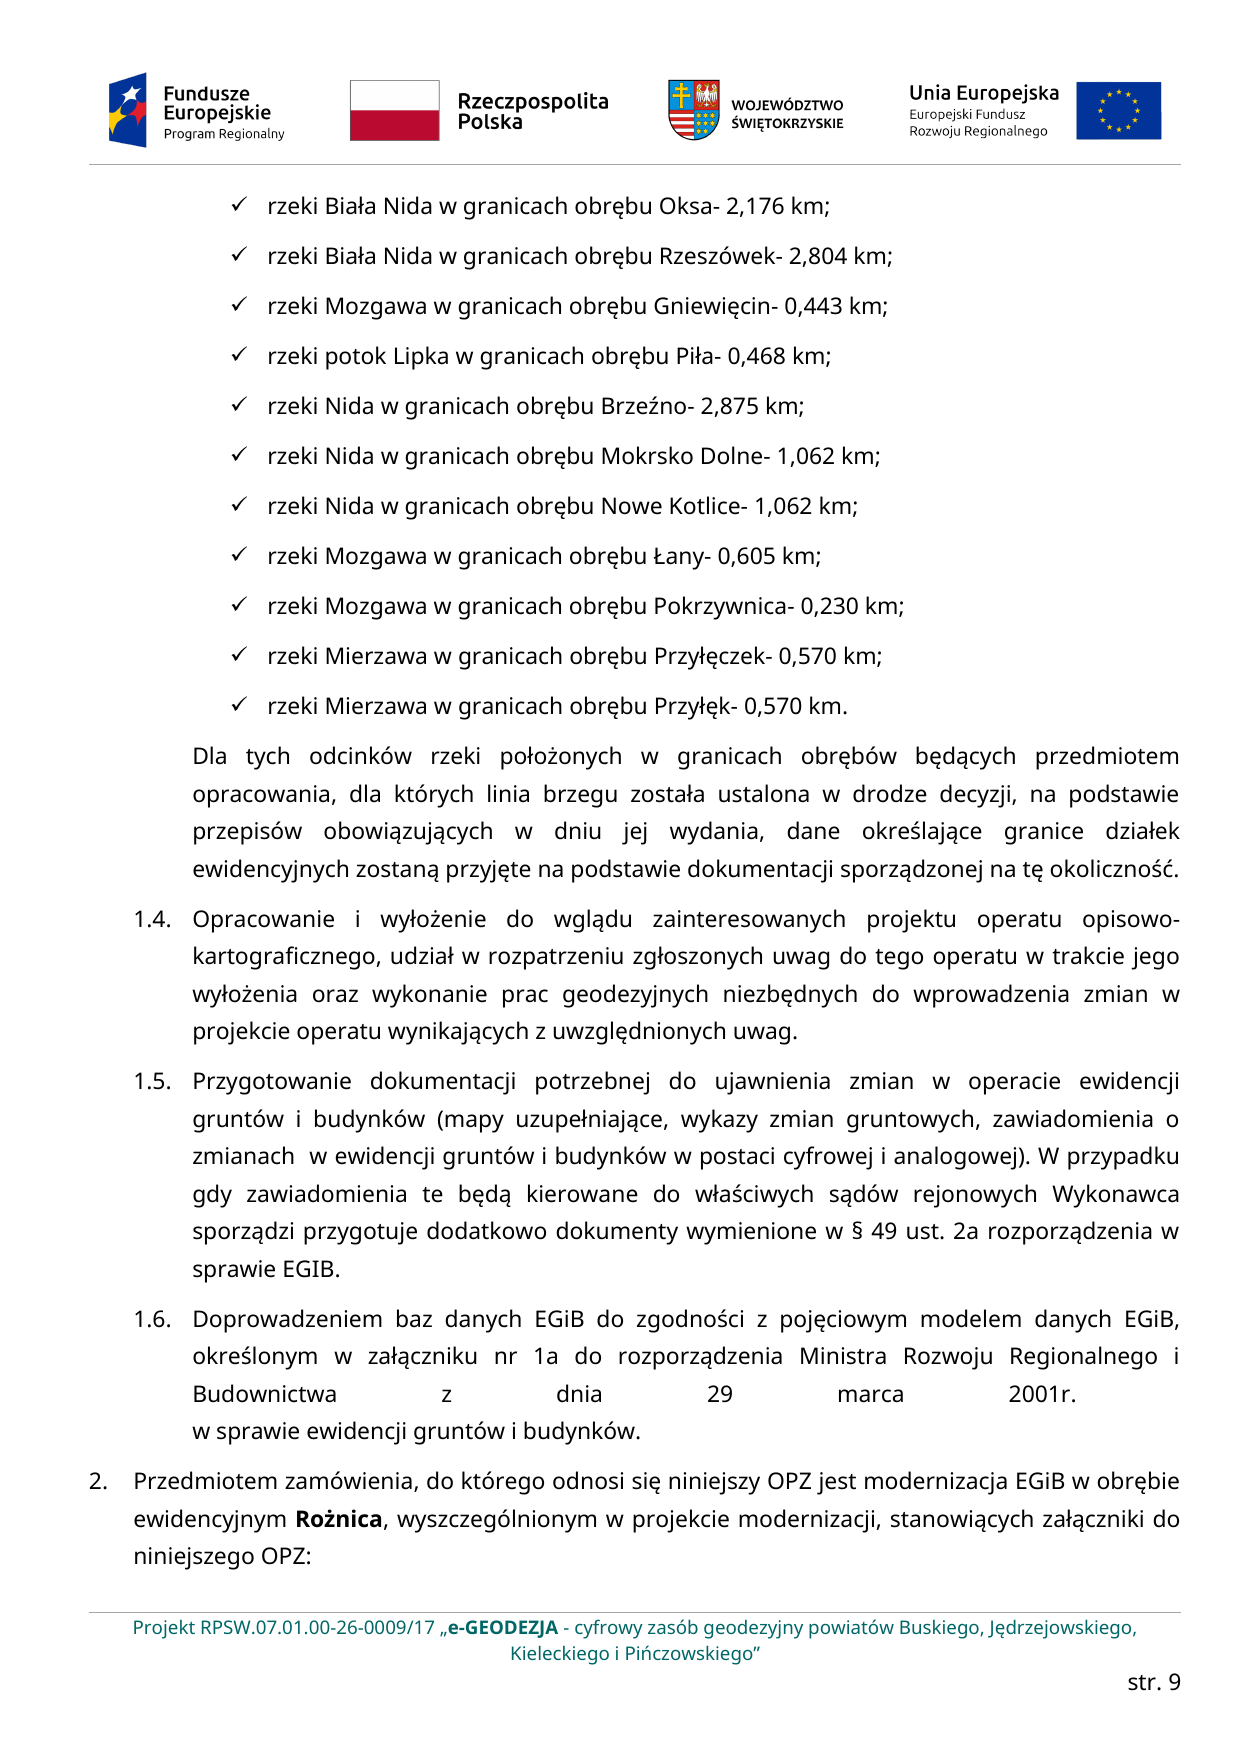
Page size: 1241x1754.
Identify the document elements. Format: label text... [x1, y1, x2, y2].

list rzeki potok Lipka w granicach obrębu Piła- 0,468 km; [229, 340, 1181, 372]
list rzeki Mierzawa w granicach obrębu Przyłęczek- 0,570 km; [229, 640, 1181, 672]
list rzeki Mozgawa w granicach obrębu Pokrzywnica- 0,230 km; [229, 590, 1181, 622]
list Przedmiotem zamówienia, do którego odnosi się niniejszy OPZ jest modernizacja EGiB w obrębie ewidencyjnym Rożnica, wyszczególnionym w projekcie modernizacji, stanowiących załączniki do niniejszego OPZ: [89, 1465, 1181, 1572]
list rzeki Biała Nida w granicach obrębu Rzeszówek- 2,804 km; [229, 240, 1181, 272]
list rzeki Biała Nida w granicach obrębu Oksa- 2,176 km; [229, 190, 1181, 222]
list rzeki Nida w granicach obrębu Mokrsko Dolne- 1,062 km; [229, 440, 1181, 472]
list rzeki Nida w granicach obrębu Nowe Kotlice- 1,062 km; [229, 490, 1181, 522]
text Dla tych odcinków rzeki położonych w granicach obrębów będących przedmiotem opracowania, dla których linia brzegu została ustalona w drodze decyzji, na podstawie przepisów obowiązujących w dniu jej wydania, dane określające granice działek ewidencyjnych zostaną przyjęte na podstawie dokumentacji sporządzonej na tę okoliczność. [192, 740, 1181, 884]
list Doprowadzeniem baz danych EGiB do zgodności z pojęciowym modelem danych EGiB, określonym w załączniku nr 1a do rozporządzenia Ministra Rozwoju Regionalnego i Budownictwa z dnia 29 marca 2001r. w sprawie ewidencji gruntów i budynków. [133, 1303, 1181, 1447]
list rzeki Mozgawa w granicach obrębu Łany- 0,605 km; [229, 540, 1181, 572]
list rzeki Mozgawa w granicach obrębu Gniewięcin- 0,443 km; [229, 290, 1181, 322]
list rzeki Nida w granicach obrębu Brzeźno- 2,875 km; [229, 390, 1181, 422]
list Przygotowanie dokumentacji potrzebnej do ujawnienia zmian w operacie ewidencji gruntów i budynków (mapy uzupełniające, wykazy zmian gruntowych, zawiadomienia o zmianach w ewidencji gruntów i budynków w postaci cyfrowej i analogowej). W przypadku gdy zawiadomienia te będą kierowane do właściwych sądów rejonowych Wykonawca sporządzi przygotuje dodatkowo dokumenty wymienione w § 49 ust. 2a rozporządzenia w sprawie EGIB. [133, 1065, 1181, 1284]
list Opracowanie i wyłożenie do wglądu zainteresowanych projektu operatu opisowo-kartograficznego, udział w rozpatrzeniu zgłoszonych uwag do tego operatu w trakcie jego wyłożenia oraz wykonanie prac geodezyjnych niezbędnych do wprowadzenia zmian w projekcie operatu wynikających z uwzględnionych uwag. [133, 903, 1181, 1047]
picture [93, 59, 1177, 163]
list rzeki Mierzawa w granicach obrębu Przyłęk- 0,570 km. [229, 690, 1181, 722]
